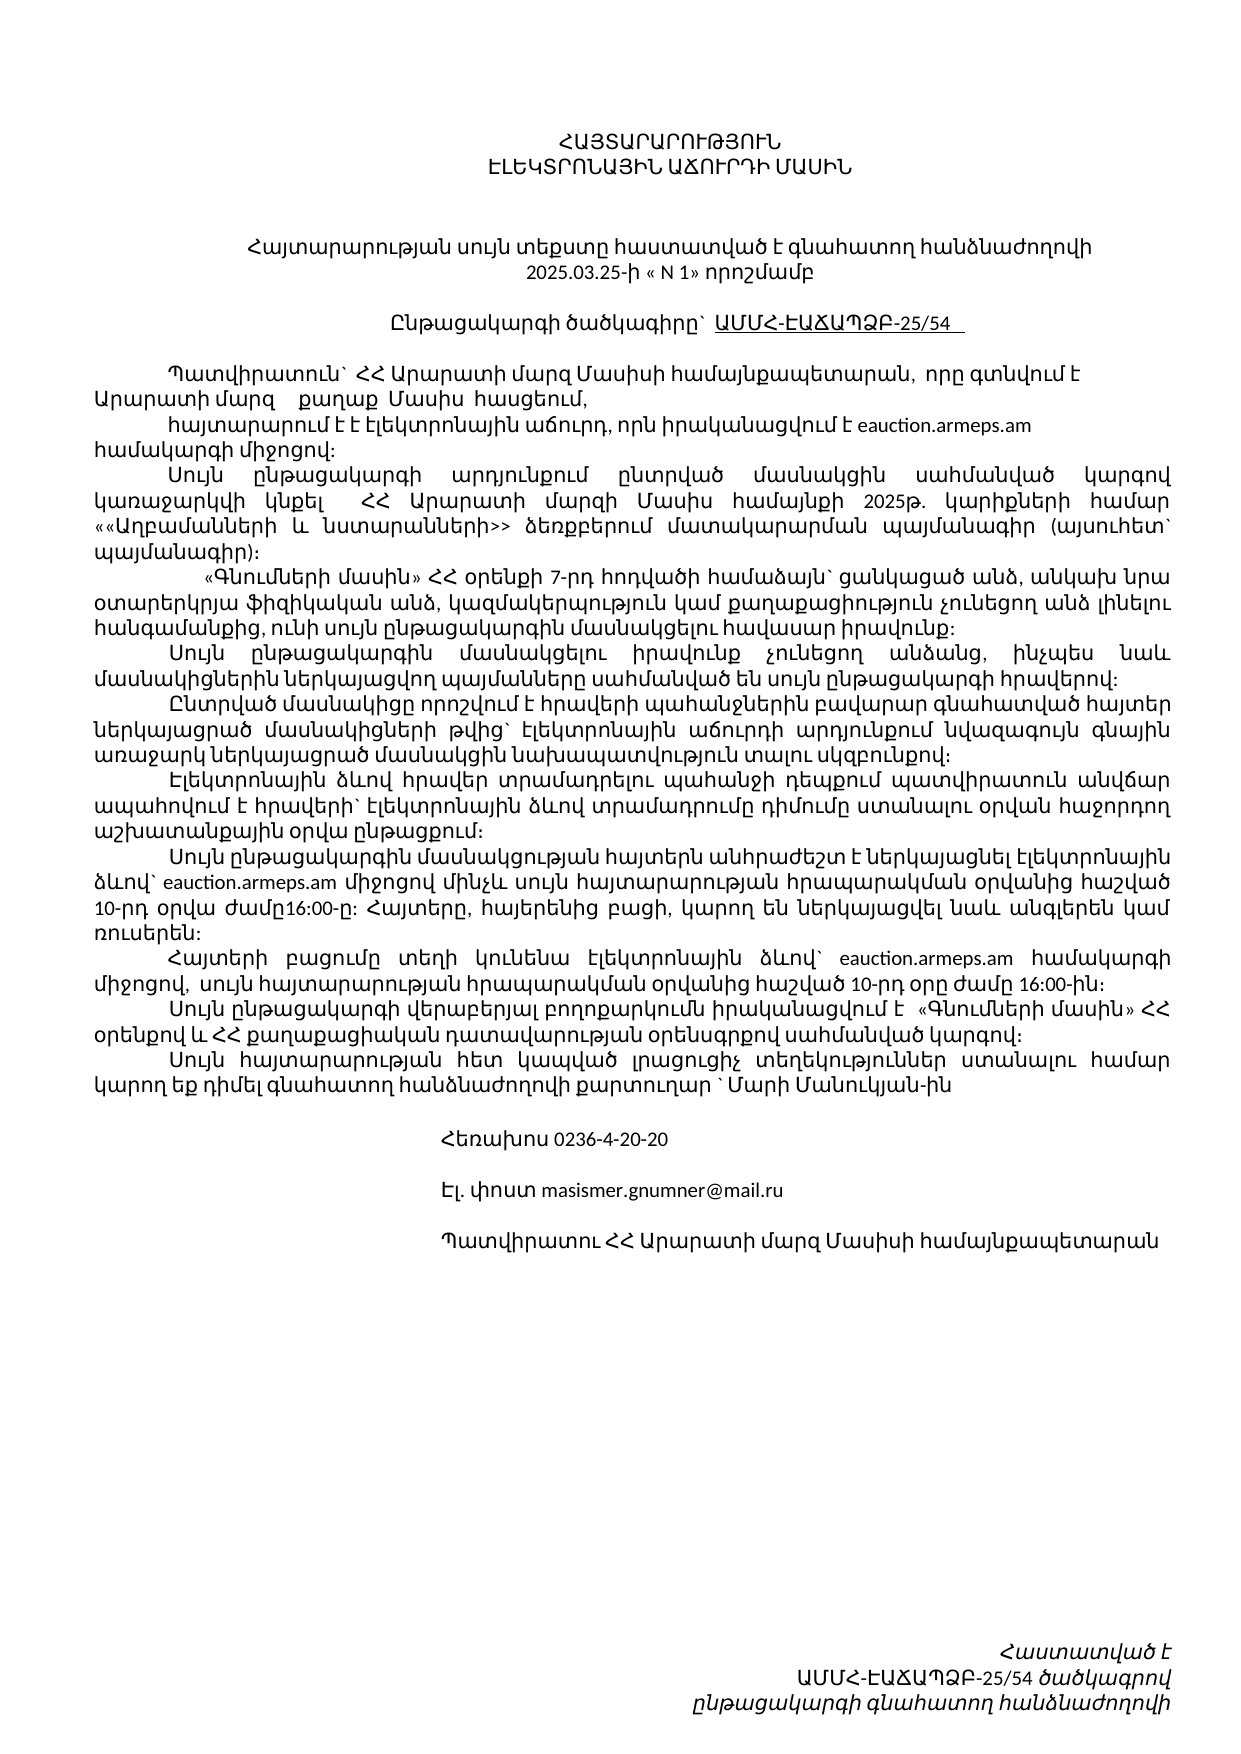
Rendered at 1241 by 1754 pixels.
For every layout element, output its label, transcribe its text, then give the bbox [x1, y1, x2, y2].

text Սույն ընթացակարգին մասնակցելու իրավունք չունեցող անձանց, ինչպես նաև մասնակիցներին ներկայացվող պայմանները սահմանված են սույն ընթացակարգի հրավերով: [94, 641, 1171, 691]
text ԱՄՄՀ-ԷԱՃԱՊՁԲ-25/54 ծածկագրով [94, 1665, 1171, 1690]
text Ընթացակարգի ծածկագիրը` ԱՄՄՀ-ԷԱՃԱՊՁԲ-25/54 [94, 310, 1171, 336]
text հայտարարում է է էլեկտրոնային աճուրդ, որն իրականացվում է eauction.armeps.am համակարգի միջոցով: [94, 412, 1171, 463]
text Հաստատված է [94, 1639, 1171, 1665]
text Պատվիրատուն` ՀՀ Արարատի մարզ Մասիսի համայնքապետարան, որը գտնվում է Արարատի մարզ քաղաք Մասիս հասցեում, [94, 361, 1171, 412]
text Հայտերի բացումը տեղի կունենա էլեկտրոնային ձևով` eauction.armeps.am համակարգի միջոցով, սույն հայտարարության հրապարակման օրվանից հաշված 10-րդ օրը ժամը 16:00-ին։ [94, 946, 1171, 996]
text Էլեկտրոնային ձևով հրավեր տրամադրելու պահանջի դեպքում պատվիրատուն անվճար ապահովում է հրավերի` էլեկտրոնային ձևով տրամադրումը դիմումը ստանալու օրվան հաջորդող աշխատանքային օրվա ընթացքում։ [94, 768, 1171, 844]
text ընթացակարգի գնահատող հանձնաժողովի [94, 1690, 1171, 1716]
text Պատվիրատու ՀՀ Արարատի մարզ Մասիսի համայնքապետարան [94, 1228, 1171, 1253]
text «Գնումների մասին» ՀՀ օրենքի 7-րդ հոդվածի համաձայն` ցանկացած անձ, անկախ նրա օտարերկրյա ֆիզիկական անձ, կազմակերպություն կամ քաղաքացիություն չունեցող անձ լինելու հանգամանքից, ունի սույն ընթացակարգին մասնակցելու հավասար իրավունք: [94, 564, 1171, 641]
text Ընտրված մասնակիցը որոշվում է հրավերի պահանջներին բավարար գնահատված հայտեր ներկայացրած մասնակիցների թվից` էլեկտրոնային աճուրդի արդյունքում նվազագույն գնային առաջարկ ներկայացրած մասնակցին նախապատվություն տալու սկզբունքով։ [94, 691, 1171, 768]
text Սույն ընթացակարգին մասնակցության հայտերն անհրաժեշտ է ներկայացնել էլեկտրոնային ձևով` eauction.armeps.am միջոցով մինչև սույն հայտարարության հրապարակման օրվանից հաշված 10-րդ օրվա ժամը16:00-ը: Հայտերը, հայերենից բացի, կարող են ներկայացվել նաև անգլերեն կամ ռուսերեն: [94, 844, 1171, 946]
text ՀԱՅՏԱՐԱՐՈՒԹՅՈՒՆ [94, 129, 1171, 154]
text Էլ. փոստ masismer.gnumner@mail.ru [94, 1177, 1171, 1203]
text ԷԼԵԿՏՐՈՆԱՅԻՆ ԱՃՈՒՐԴԻ ՄԱՍԻՆ [94, 154, 1171, 180]
text Սույն ընթացակարգի վերաբերյալ բողոքարկումն իրականացվում է «Գնումների մասին» ՀՀ օրենքով և ՀՀ քաղաքացիական դատավարության օրենսգրքով սահմանված կարգով։ [94, 996, 1171, 1047]
text Հեռախոս 0236-4-20-20 [94, 1126, 1171, 1152]
text Հայտարարության սույն տեքստը հաստատված է գնահատող հանձնաժողովի [94, 234, 1171, 259]
text Սույն ընթացակարգի արդյունքում ընտրված մասնակցին սահմանված կարգով կառաջարկվի կնքել ՀՀ Արարատի մարզի Մասիս համայնքի 2025թ. կարիքների համար ««Աղբամանների և նստարանների>> ձեռքբերում մատակարարման պայմանագիր (այսուհետ` պայմանագիր)։ [94, 463, 1171, 564]
text 2025.03.25 -ի « N 1» որոշմամբ [94, 259, 1171, 285]
text Սույն հայտարարության հետ կապված լրացուցիչ տեղեկություններ ստանալու համար կարող եք դիմել գնահատող հանձնաժողովի քարտուղար ` Մարի Մանուկյան-ին [94, 1047, 1171, 1098]
